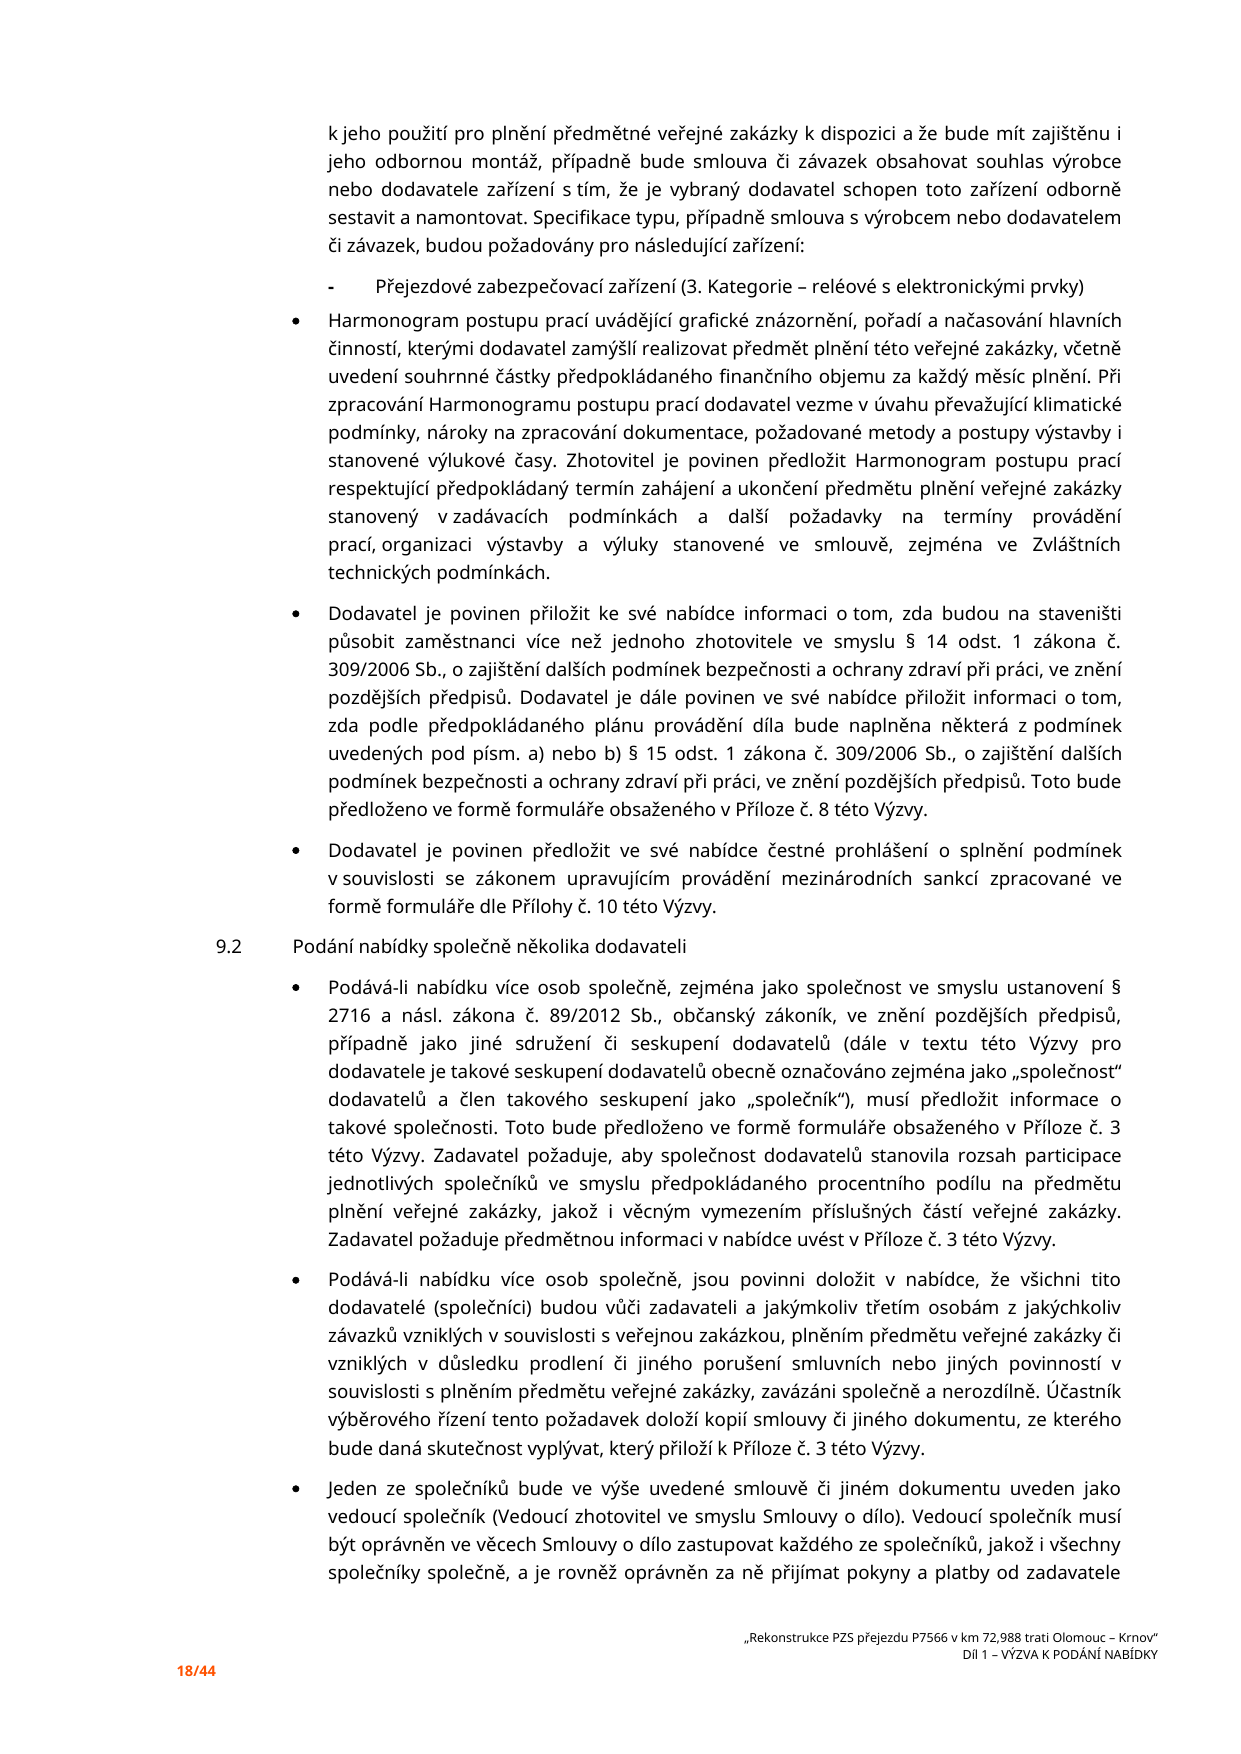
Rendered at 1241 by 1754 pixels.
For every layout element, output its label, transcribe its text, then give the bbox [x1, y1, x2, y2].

text Podává-li nabídku více osob společně, zejména jako společnost ve smyslu ustanovení § 2716 a násl. zákona č. 89/2012 Sb., občanský zákoník, ve znění pozdějších předpisů, případně jako jiné sdružení či seskupení dodavatelů (dále v textu této Výzvy pro dodavatele je takové seskupení dodavatelů obecně označováno zejména jako „společnost“ dodavatelů a člen takového seskupení jako „společník“), musí předložit informace o takové společnosti. Toto bude předloženo ve formě formuláře obsaženého v Příloze č. 3 této Výzvy. Zadavatel požaduje, aby společnost dodavatelů stanovila rozsah participace jednotlivých společníků ve smyslu předpokládaného procentního podílu na předmětu plnění veřejné zakázky, jakož i věcným vymezením příslušných částí veřejné zakázky. Zadavatel požaduje předmětnou informaci v nabídce uvést v Příloze č. 3 této Výzvy. [292, 974, 1122, 1252]
text Dodavatel je povinen přiložit ke své nabídce informaci o tom, zda budou na staveništi působit zaměstnanci více než jednoho zhotovitele ve smyslu § 14 odst. 1 zákona č. 309/2006 Sb., o zajištění dalších podmínek bezpečnosti a ochrany zdraví při práci, ve znění pozdějších předpisů. Dodavatel je dále povinen ve své nabídce přiložit informaci o tom, zda podle předpokládaného plánu provádění díla bude naplněna některá z podmínek uvedených pod písm. a) nebo b) § 15 odst. 1 zákona č. 309/2006 Sb., o zajištění dalších podmínek bezpečnosti a ochrany zdraví při práci, ve znění pozdějších předpisů. Toto bude předloženo ve formě formuláře obsaženého v Příloze č. 8 této Výzvy. [292, 600, 1122, 822]
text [292, 1475, 1122, 1585]
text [292, 121, 1122, 258]
text Podání nabídky společně několika dodavateli [216, 933, 1122, 959]
text Harmonogram postupu prací uvádějící grafické znázornění, pořadí a načasování hlavních činností, kterými dodavatel zamýšlí realizovat předmět plnění této veřejné zakázky, včetně uvedení souhrnné částky předpokládaného finančního objemu za každý měsíc plnění. Při zpracování Harmonogramu postupu prací dodavatel vezme v úvahu převažující klimatické podmínky, nároky na zpracování dokumentace, požadované metody a postupy výstavby i stanovené výlukové časy. Zhotovitel je povinen předložit Harmonogram postupu prací respektující předpokládaný termín zahájení a ukončení předmětu plnění veřejné zakázky stanovený v zadávacích podmínkách a další požadavky na termíny provádění prací, organizaci výstavby a výluky stanovené ve smlouvě, zejména ve Zvláštních technických podmínkách. [292, 307, 1122, 585]
text Přejezdové zabezpečovací zařízení (3. Kategorie – reléové s elektronickými prvky) [328, 273, 1122, 299]
text Podává-li nabídku více osob společně, jsou povinni doložit v nabídce, že všichni tito dodavatelé (společníci) budou vůči zadavateli a jakýmkoliv třetím osobám z jakýchkoliv závazků vzniklých v souvislosti s veřejnou zakázkou, plněním předmětu veřejné zakázky či vzniklých v důsledku prodlení či jiného porušení smluvních nebo jiných povinností v souvislosti s plněním předmětu veřejné zakázky, zavázáni společně a nerozdílně. Účastník výběrového řízení tento požadavek doloží kopií smlouvy či jiného dokumentu, ze kterého bude daná skutečnost vyplývat, který přiloží k Příloze č. 3 této Výzvy. [292, 1267, 1122, 1460]
text Dodavatel je povinen předložit ve své nabídce čestné prohlášení o splnění podmínek v souvislosti se zákonem upravujícím provádění mezinárodních sankcí zpracované ve formě formuláře dle Přílohy č. 10 této Výzvy. [292, 837, 1122, 918]
